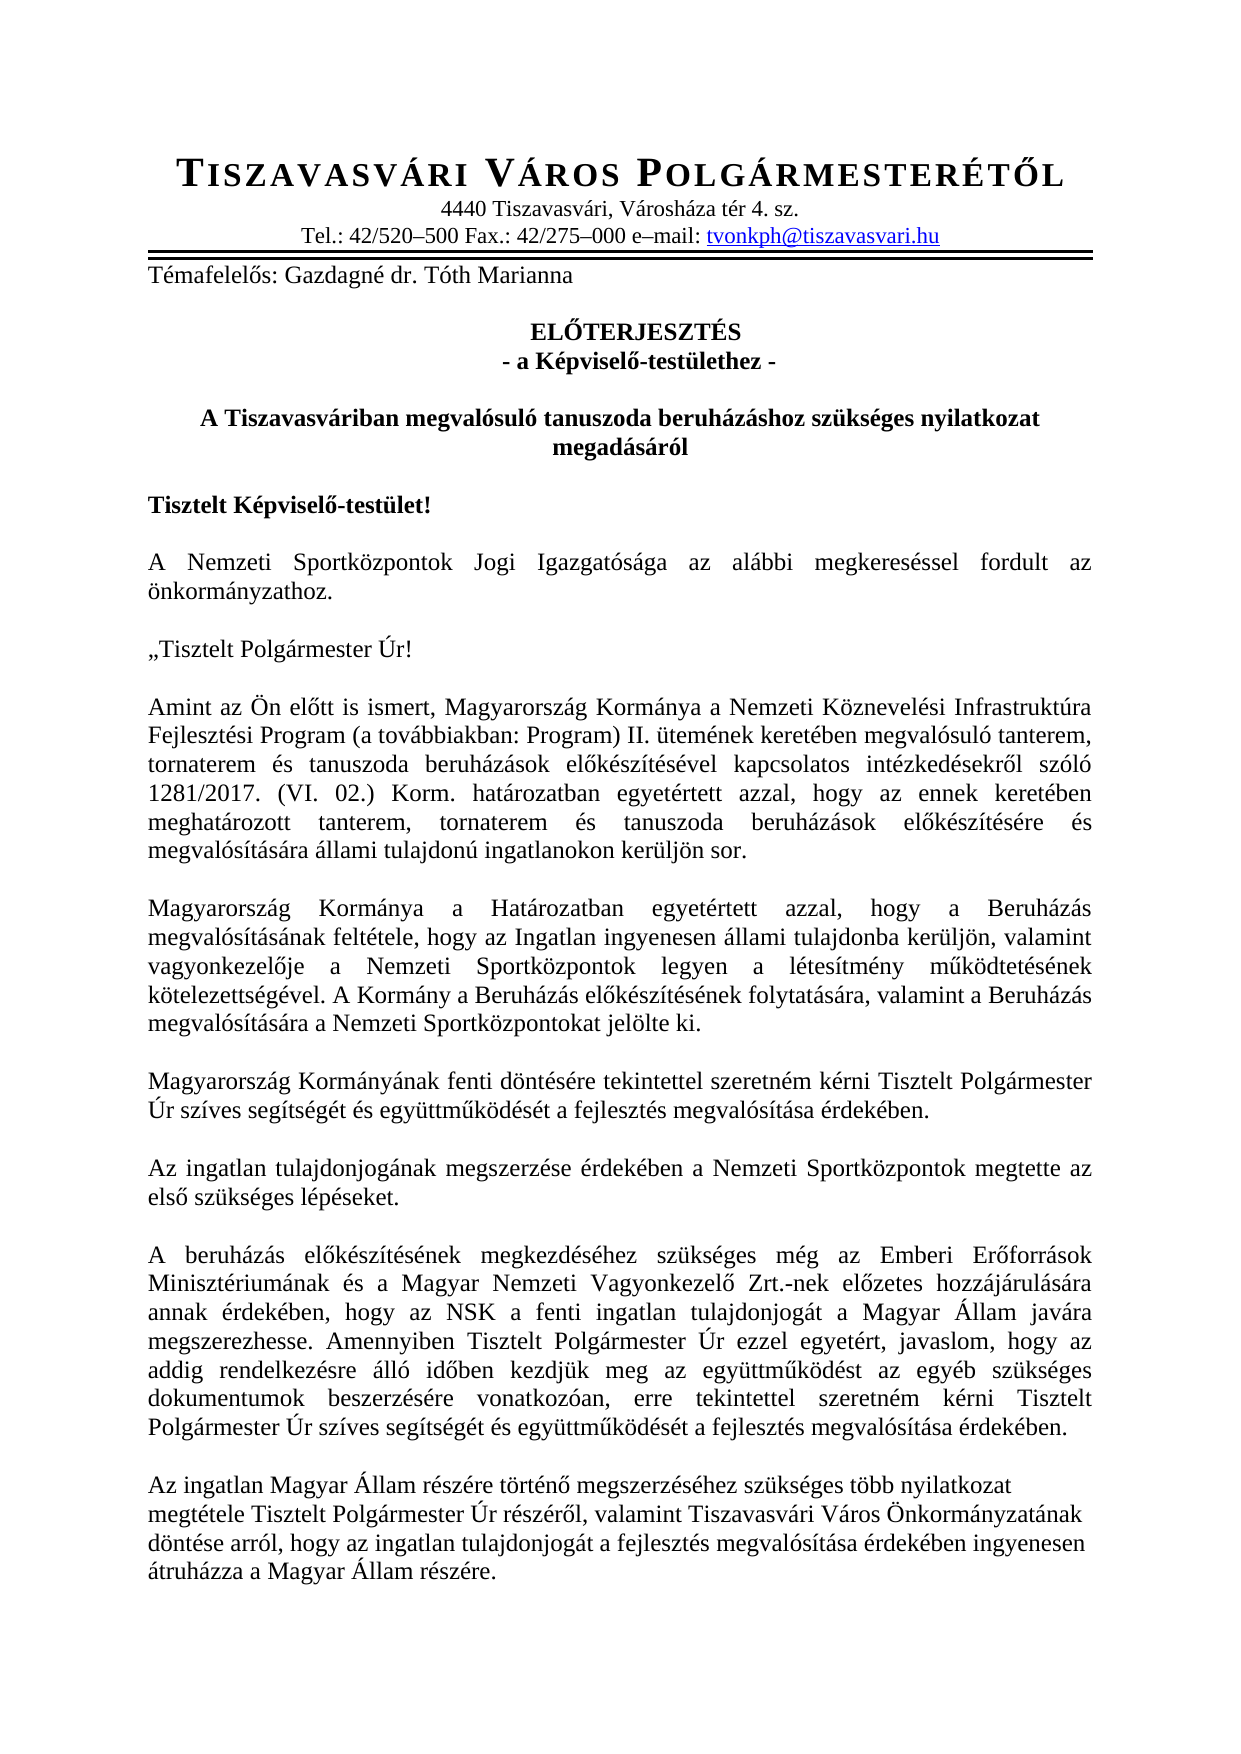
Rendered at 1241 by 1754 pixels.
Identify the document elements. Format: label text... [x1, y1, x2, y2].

text A beruházás előkészítésének megkezdéséhez szükséges még az Emberi Erőforrások Minisztériumának és a Magyar Nemzeti Vagyonkezelő Zrt.-nek előzetes hozzájárulására annak érdekében, hogy az NSK a fenti ingatlan tulajdonjogát a Magyar Állam javára megszerezhesse. Amennyiben Tisztelt Polgármester Úr ezzel egyetért, javaslom, hogy az addig rendelkezésre álló időben kezdjük meg az együttműködést az egyéb szükséges dokumentumok beszerzésére vonatkozóan, erre tekintettel szeretném kérni Tisztelt Polgármester Úr szíves segítségét és együttműködését a fejlesztés megvalósítása érdekében. [148, 1240, 1093, 1441]
text Az ingatlan tulajdonjogának megszerzése érdekében a Nemzeti Sportközpontok megtette az első szükséges lépéseket. [148, 1153, 1093, 1211]
text - a Képviselő-testülethez - [185, 346, 1093, 375]
text Témafelelős: Gazdagné dr. Tóth Marianna [148, 260, 1093, 288]
text ELŐTERJESZTÉS [148, 317, 1093, 346]
text 4440 Tiszavasvári, Városháza tér 4. sz. [148, 196, 1093, 222]
text A Tiszavasváriban megvalósuló tanuszoda beruházáshoz szükséges nyilatkozat megadásáról [148, 403, 1093, 461]
text Tiszavasvári Város Polgármesterétől [148, 148, 1093, 196]
text Tisztelt Képviselő-testület! [148, 490, 1093, 518]
text A Nemzeti Sportközpontok Jogi Igazgatósága az alábbi megkereséssel fordult az önkormányzathoz. [148, 547, 1093, 605]
text Amint az Ön előtt is ismert, Magyarország Kormánya a Nemzeti Köznevelési Infrastruktúra Fejlesztési Program (a továbbiakban: Program) II. ütemének keretében megvalósuló tanterem, tornaterem és tanuszoda beruházások előkészítésével kapcsolatos intézkedésekről szóló 1281/2017. (VI. 02.) Korm. határozatban egyetértett azzal, hogy az ennek keretében meghatározott tanterem, tornaterem és tanuszoda beruházások előkészítésére és megvalósítására állami tulajdonú ingatlanokon kerüljön sor. [148, 692, 1093, 864]
text Magyarország Kormánya a Határozatban egyetértett azzal, hogy a Beruházás megvalósításának feltétele, hogy az Ingatlan ingyenesen állami tulajdonba kerüljön, valamint vagyonkezelője a Nemzeti Sportközpontok legyen a létesítmény működtetésének kötelezettségével. A Kormány a Beruházás előkészítésének folytatására, valamint a Beruházás megvalósítására a Nemzeti Sportközpontokat jelölte ki. [148, 893, 1093, 1037]
text Az ingatlan Magyar Állam részére történő megszerzéséhez szükséges több nyilatkozat megtétele Tisztelt Polgármester Úr részéről, valamint Tiszavasvári Város Önkormányzatának döntése arról, hogy az ingatlan tulajdonjogát a fejlesztés megvalósítása érdekében ingyenesen átruházza a Magyar Állam részére. [148, 1470, 1093, 1585]
text Tel.: 42/520–500 Fax.: 42/275–000 e–mail: tvonkph@tiszavasvari.hu [148, 222, 1093, 250]
text „Tisztelt Polgármester Úr! [148, 634, 1093, 663]
text Magyarország Kormányának fenti döntésére tekintettel szeretném kérni Tisztelt Polgármester Úr szíves segítségét és együttműködését a fejlesztés megvalósítása érdekében. [148, 1066, 1093, 1124]
